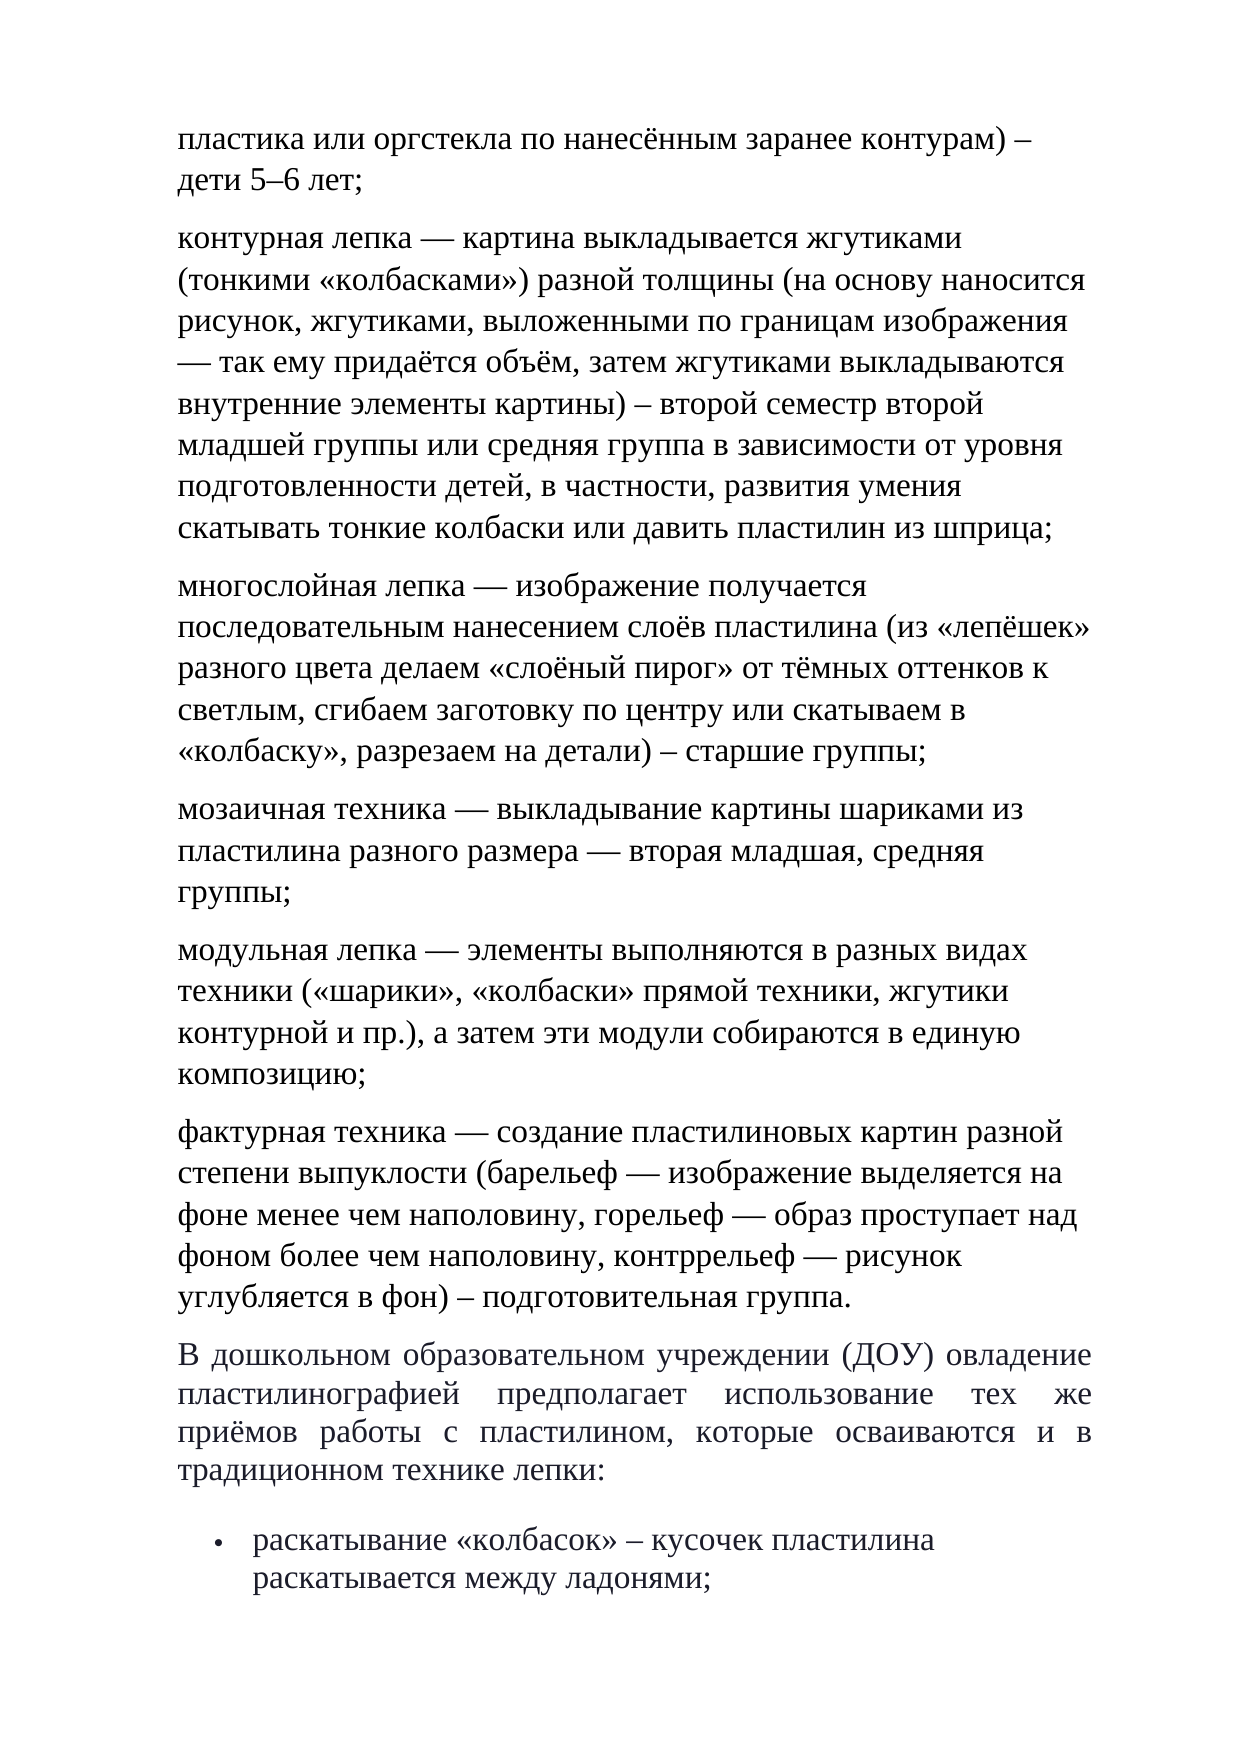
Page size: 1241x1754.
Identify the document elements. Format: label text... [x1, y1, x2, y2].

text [177, 118, 1093, 198]
text контурная лепка — картина выкладывается жгутиками (тонкими «колбасками») разной толщины (на основу наносится рисунок, жгутиками, выложенными по границам изображения — так ему придаётся объём, затем жгутиками выкладываются внутренние элементы картины) – второй семестр второй младшей группы или средняя группа в зависимости от уровня подготовленности детей, в частности, развития умения скатывать тонкие колбаски или давить пластилин из шприца; [177, 217, 1093, 545]
text многослойная лепка — изображение получается последовательным нанесением слоёв пластилина (из «лепёшек» разного цвета делаем «слоёный пирог» от тёмных оттенков к светлым, сгибаем заготовку по центру или скатываем в «колбаску», разрезаем на детали) – старшие группы; [177, 565, 1093, 769]
text фактурная техника — создание пластилиновых картин разной степени выпуклости (барельеф — изображение выделяется на фоне менее чем наполовину, горельеф — образ проступает над фоном более чем наполовину, контррельеф — рисунок углубляется в фон) – подготовительная группа. [177, 1111, 1093, 1315]
text В дошкольном образовательном учреждении (ДОУ) овладение пластилинографией предполагает использование тех же приёмов работы с пластилином, которые осваиваются и в традиционном технике лепки: [177, 1335, 1093, 1488]
list раскатывание «колбасок» – кусочек пластилина раскатывается между ладонями; [215, 1519, 1093, 1596]
text мозаичная техника — выкладывание картины шариками из пластилина разного размера — вторая младшая, средняя группы; [177, 788, 1093, 909]
text модульная лепка — элементы выполняются в разных видах техники («шарики», «колбаски» прямой техники, жгутики контурной и пр.), а затем эти модули собираются в единую композицию; [177, 929, 1093, 1092]
